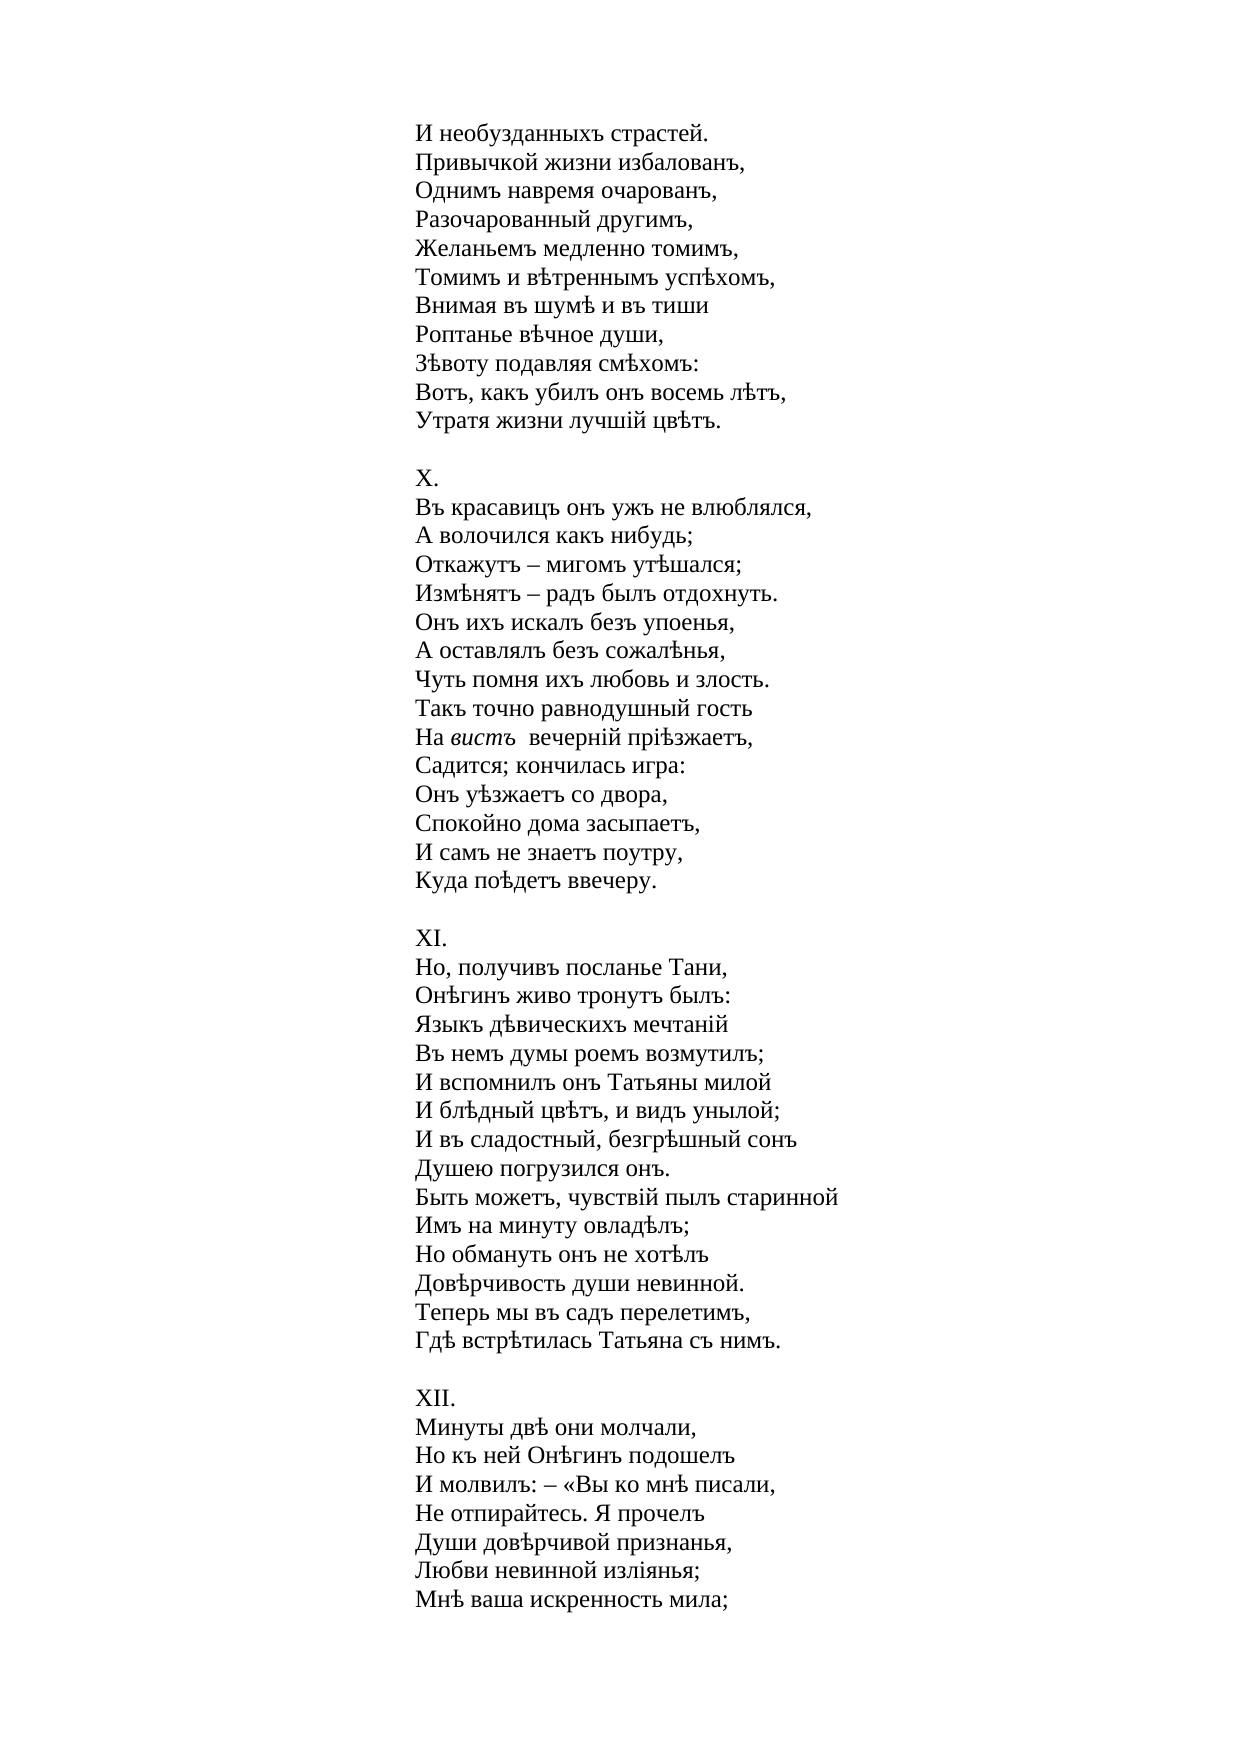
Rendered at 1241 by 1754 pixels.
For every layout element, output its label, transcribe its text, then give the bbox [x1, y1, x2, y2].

text Онъ ихъ искалъ безъ упоенья, [356, 607, 1089, 636]
text Откажутъ – мигомъ утѣшался; [356, 549, 1089, 578]
text Онѣгинъ живо тронутъ былъ: [356, 981, 1089, 1009]
text Но обмануть онъ не хотѣлъ [356, 1239, 1089, 1268]
text Любви невинной изліянья; [356, 1556, 1089, 1584]
text Языкъ дѣвическихъ мечтаній [356, 1009, 1089, 1038]
text XII. [356, 1383, 1089, 1412]
text Теперь мы въ садъ перелетимъ, [356, 1297, 1089, 1326]
text Не отпирайтесь. Я прочелъ [356, 1498, 1089, 1527]
text Въ красавицъ онъ ужъ не влюблялся, [356, 492, 1089, 521]
text Чуть помня ихъ любовь и злость. [356, 664, 1089, 693]
text И необузданныхъ страстей. [356, 118, 1089, 147]
text Садится; кончилась игра: [356, 751, 1089, 779]
text XI. [356, 923, 1089, 952]
text Спокойно дома засыпаетъ, [356, 808, 1089, 837]
text А оставлялъ безъ сожалѣнья, [356, 636, 1089, 664]
text И въ сладостный, безгрѣшный сонъ [356, 1124, 1089, 1153]
text Гдѣ встрѣтилась Татьяна съ нимъ. [356, 1326, 1089, 1354]
text Онъ уѣзжаетъ со двора, [356, 779, 1089, 808]
text Куда поѣдетъ ввечеру. [356, 866, 1089, 894]
text Въ немъ думы роемъ возмутилъ; [356, 1038, 1089, 1067]
text Но къ ней Онѣгинъ подошелъ [356, 1441, 1089, 1469]
text Томимъ и вѣтреннымъ успѣхомъ, [356, 262, 1089, 291]
text И вспомнилъ онъ Татьяны милой [356, 1067, 1089, 1096]
text Такъ точно равнодушный гость [356, 693, 1089, 722]
text Души довѣрчивой признанья, [356, 1527, 1089, 1556]
text И молвилъ: – «Вы ко мнѣ писали, [356, 1469, 1089, 1498]
text Утратя жизни лучшій цвѣтъ. [356, 406, 1089, 434]
text Душею погрузился онъ. [356, 1153, 1089, 1182]
text Зѣвоту подавляя смѣхомъ: [356, 348, 1089, 377]
text Быть можетъ, чувствій пылъ старинной [356, 1182, 1089, 1211]
text Но, получивъ посланье Тани, [356, 952, 1089, 981]
text Однимъ навремя очарованъ, [356, 176, 1089, 204]
text Имъ на минуту овладѣлъ; [356, 1211, 1089, 1239]
text Довѣрчивость души невинной. [356, 1268, 1089, 1297]
text Минуты двѣ они молчали, [356, 1412, 1089, 1441]
text А волочился какъ нибудь; [356, 521, 1089, 549]
text Внимая въ шумѣ и въ тиши [356, 291, 1089, 319]
text Мнѣ ваша искренность мила; [356, 1584, 1089, 1613]
text X. [356, 463, 1089, 492]
text И самъ не знаетъ поутру, [356, 837, 1089, 866]
text Привычкой жизни избалованъ, [356, 147, 1089, 176]
text Разочарованный другимъ, [356, 204, 1089, 233]
text Вотъ, какъ убилъ онъ восемь лѣтъ, [356, 377, 1089, 406]
text И блѣдный цвѣтъ, и видъ унылой; [356, 1096, 1089, 1124]
text Желаньемъ медленно томимъ, [356, 233, 1089, 262]
text На вистъ вечерній пріѣзжаетъ, [356, 722, 1089, 751]
text Роптанье вѣчное души, [356, 319, 1089, 348]
text Измѣнятъ – радъ былъ отдохнуть. [356, 578, 1089, 607]
